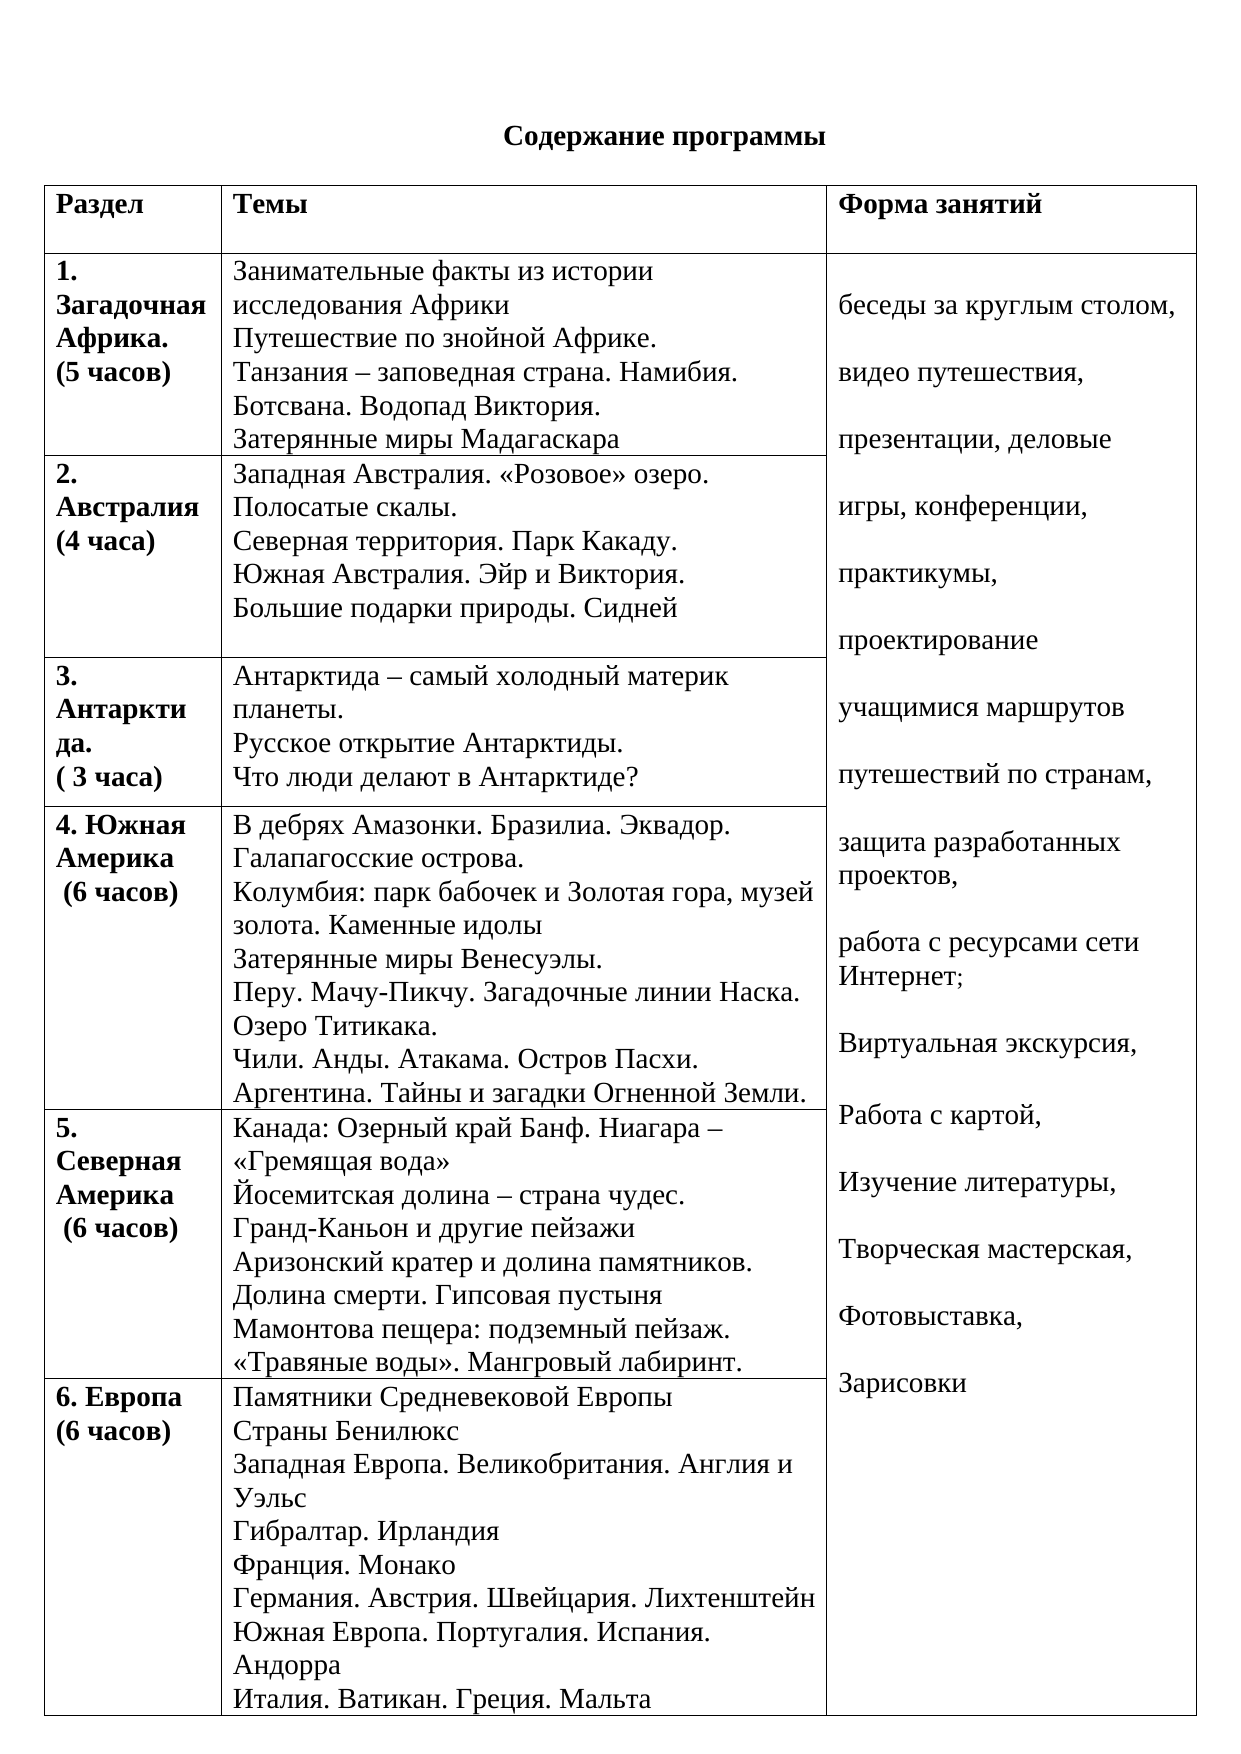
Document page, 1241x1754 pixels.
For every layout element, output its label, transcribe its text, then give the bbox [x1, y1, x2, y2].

table_cell 5. Северная Америка (6 часов) [45, 1110, 221, 1378]
table_cell Канада: Озерный край Банф. Ниагара – «Гремящая вода» Йосемитская долина – страна чудес. Гранд-Каньон и другие пейзажи Аризонский кратер и долина памятников. Долина смерти. Гипсовая пустыня Мамонтова пещера: подземный пейзаж. «Травяные воды». Мангровый лабиринт. [222, 1110, 826, 1378]
table_cell В дебрях Амазонки. Бразилиа. Эквадор. Галапагосские острова. Колумбия: парк бабочек и Золотая гора, музей золота. Каменные идолы Затерянные миры Венесуэлы. Перу. Мачу-Пикчу. Загадочные линии Наска. Озеро Титикака. Чили. Анды. Атакама. Остров Пасхи. Аргентина. Тайны и загадки Огненной Земли. [222, 807, 826, 1109]
table_header Темы [222, 186, 826, 252]
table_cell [222, 1379, 826, 1714]
table_header Форма занятий [827, 186, 1196, 252]
table_cell 4. Южная Америка (6 часов) [45, 807, 221, 1109]
table_cell 1. Загадочная Африка. (5 часов) [45, 254, 221, 455]
table_cell 3. Антаркти да. ( 3 часа) [45, 658, 221, 806]
table_cell беседы за круглым столом, видео путешествия, презентации, деловые игры, конференции, практикумы, проектирование учащимися маршрутов путешествий по странам, защита разработанных проектов, работа с ресурсами сети Интернет; Виртуальная экскурсия, Работа с картой, Изучение литературы, Творческая мастерская, Фотовыставка, Зарисовки [827, 254, 1196, 1714]
table_cell Занимательные факты из истории исследования Африки Путешествие по знойной Африке. Танзания – заповедная страна. Намибия. Ботсвана. Водопад Виктория. Затерянные миры Мадагаскара [222, 254, 826, 455]
table_cell 2. Австралия (4 часа) [45, 456, 221, 657]
table_cell Западная Австралия. «Розовое» озеро. Полосатые скалы. Северная территория. Парк Какаду. Южная Австралия. Эйр и Виктория. Большие подарки природы. Сидней [222, 456, 826, 657]
table_header Раздел [45, 186, 221, 252]
text Содержание программы [177, 118, 1152, 152]
table_cell Антарктида – самый холодный материк планеты. Русское открытие Антарктиды. Что люди делают в Антарктиде? [222, 658, 826, 806]
table_cell 6. Европа (6 часов) [45, 1379, 221, 1714]
